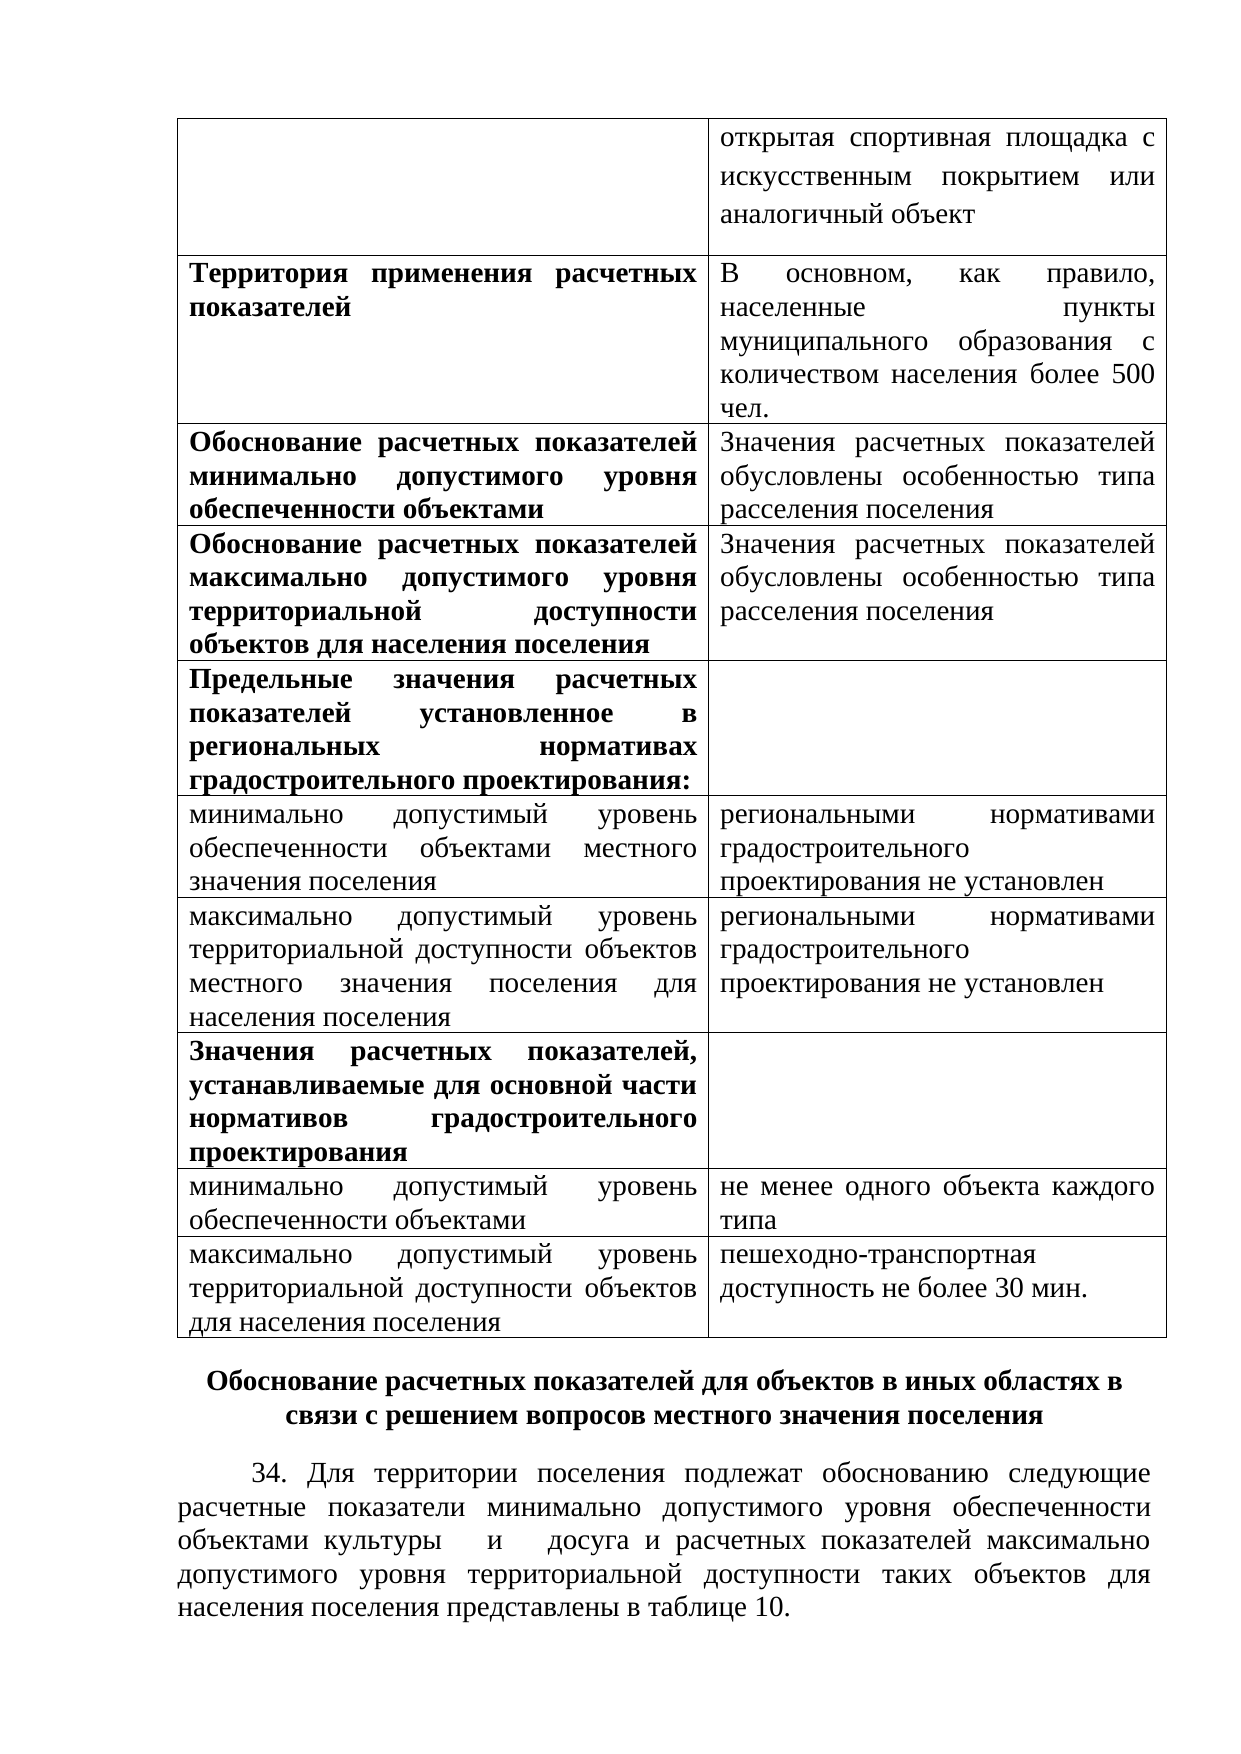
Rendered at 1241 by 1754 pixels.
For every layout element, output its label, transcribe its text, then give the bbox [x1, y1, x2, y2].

table_cell пешеходно-транспортная доступность не более 30 мин. [709, 1237, 1166, 1337]
table_cell Обоснование расчетных показателей минимально допустимого уровня обеспеченности объектами [178, 424, 708, 525]
table_cell не менее одного объекта каждого типа [709, 1169, 1166, 1236]
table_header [178, 119, 708, 254]
table_cell [709, 1033, 1166, 1167]
table_cell Обоснование расчетных показателей максимально допустимого уровня территориальной доступности объектов для населения поселения [178, 526, 708, 660]
subtitle Обоснование расчетных показателей для объектов в иных областях в связи с решением вопросов местного значения поселения [177, 1363, 1152, 1430]
table_cell минимально допустимый уровень обеспеченности объектами [178, 1169, 708, 1236]
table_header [709, 119, 1166, 254]
table_cell Значения расчетных показателей обусловлены особенностью типа расселения поселения [709, 526, 1166, 660]
table_cell минимально допустимый уровень обеспеченности объектами местного значения поселения [178, 796, 708, 897]
table_cell [709, 661, 1166, 795]
table_cell максимально допустимый уровень территориальной доступности объектов местного значения поселения для населения поселения [178, 898, 708, 1032]
table_cell Предельные значения расчетных показателей установленное в региональных нормативах градостроительного проектирования: [178, 661, 708, 795]
table_cell региональными нормативами градостроительного проектирования не установлен [709, 898, 1166, 1032]
table_cell Территория применения расчетных показателей [178, 256, 708, 423]
table_cell Значения расчетных показателей обусловлены особенностью типа расселения поселения [709, 424, 1166, 525]
table_cell В основном, как правило, населенные пункты муниципального образования с количеством населения более 500 чел. [709, 256, 1166, 423]
table_cell региональными нормативами градостроительного проектирования не установлен [709, 796, 1166, 897]
table_cell максимально допустимый уровень территориальной доступности объектов для населения поселения [178, 1237, 708, 1337]
table_cell Значения расчетных показателей, устанавливаемые для основной части нормативов градостроительного проектирования [178, 1033, 708, 1167]
text 34. Для территории поселения подлежат обоснованию следующие расчетные показатели минимально допустимого уровня обеспеченности объектами культуры и досуга и расчетных показателей максимально допустимого уровня территориальной доступности таких объектов для населения поселения представлены в таблице 10. [177, 1455, 1152, 1623]
